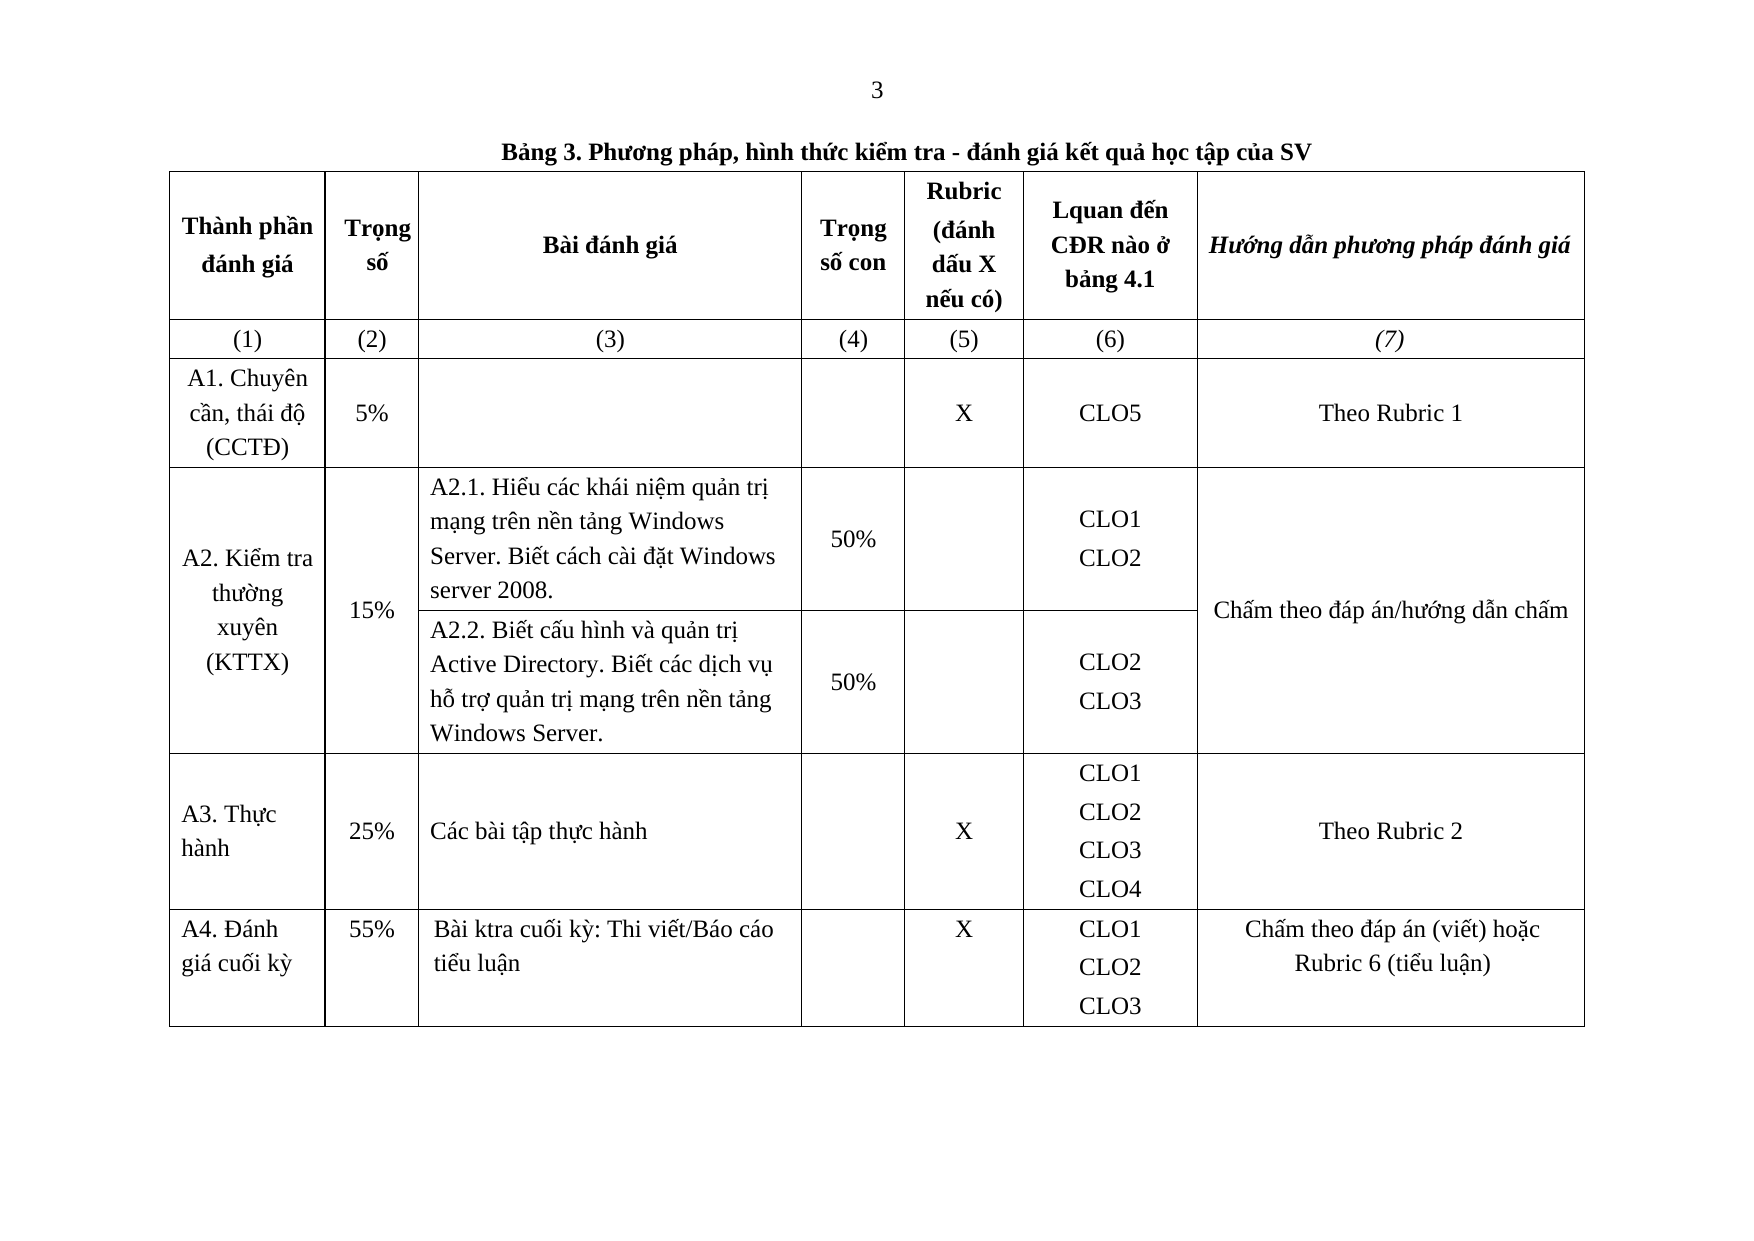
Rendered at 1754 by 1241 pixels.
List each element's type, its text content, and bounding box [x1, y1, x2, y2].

table_cell 50% [802, 611, 904, 753]
table_cell (6) [1024, 320, 1197, 358]
table_cell (7) [1198, 320, 1584, 358]
table_cell (1) [170, 320, 324, 358]
table_cell CLO2 CLO3 [1024, 611, 1197, 753]
table_header Lquan đến CĐR nào ở bảng 4.1 [1024, 172, 1197, 318]
table_cell CLO1 CLO2 [1024, 468, 1197, 610]
table_cell (5) [905, 320, 1023, 358]
table_cell [802, 910, 904, 1026]
table_cell [905, 468, 1023, 610]
table_cell (3) [419, 320, 801, 358]
table_cell X [905, 754, 1023, 909]
table_cell X [905, 910, 1023, 1026]
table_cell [419, 910, 801, 1026]
table_cell A3. Thực hành [170, 754, 324, 909]
table_cell (2) [326, 320, 418, 358]
table_cell Theo Rubric 2 [1198, 754, 1584, 909]
table_cell Các bài tập thực hành [419, 754, 801, 909]
table_header Hướng dẫn phương pháp đánh giá [1198, 172, 1584, 318]
table_cell A1. Chuyên cần, thái độ (CCTĐ) [170, 359, 324, 467]
table_cell (4) [802, 320, 904, 358]
table_header Rubric (đánh dấu X nếu có) [905, 172, 1023, 318]
table_cell CLO1 CLO2 CLO3 CLO4 [1024, 754, 1197, 909]
table_header Trọng số [326, 172, 418, 318]
text Bảng 3. Phương pháp, hình thức kiểm tra - đánh giá kết quả học tập của SV [177, 137, 1636, 165]
table_cell 5% [326, 359, 418, 467]
table_cell Chấm theo đáp án/hướng dẫn chấm [1198, 468, 1584, 753]
table_header Thành phần đánh giá [170, 172, 324, 318]
table_cell X [905, 359, 1023, 467]
table_header Trọng số con [802, 172, 904, 318]
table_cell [1198, 910, 1584, 1026]
table_cell 25% [326, 754, 418, 909]
table_cell A2. Kiểm tra thường xuyên (KTTX) [170, 468, 324, 753]
table_cell [802, 754, 904, 909]
table_cell Theo Rubric 1 [1198, 359, 1584, 467]
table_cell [170, 910, 324, 1026]
table_cell [802, 359, 904, 467]
table_cell 50% [802, 468, 904, 610]
table_cell [419, 359, 801, 467]
table_header Bài đánh giá [419, 172, 801, 318]
table_cell 55% [326, 910, 418, 1026]
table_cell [1024, 910, 1197, 1026]
table_cell A2.1. Hiểu các khái niệm quản trị mạng trên nền tảng Windows Server. Biết cách cài đặt Windows server 2008. [419, 468, 801, 610]
table_cell 15% [326, 468, 418, 753]
table_cell [905, 611, 1023, 753]
table_cell CLO5 [1024, 359, 1197, 467]
table_cell A2.2. Biết cấu hình và quản trị Active Directory. Biết các dịch vụ hỗ trợ quản trị mạng trên nền tảng Windows Server. [419, 611, 801, 753]
